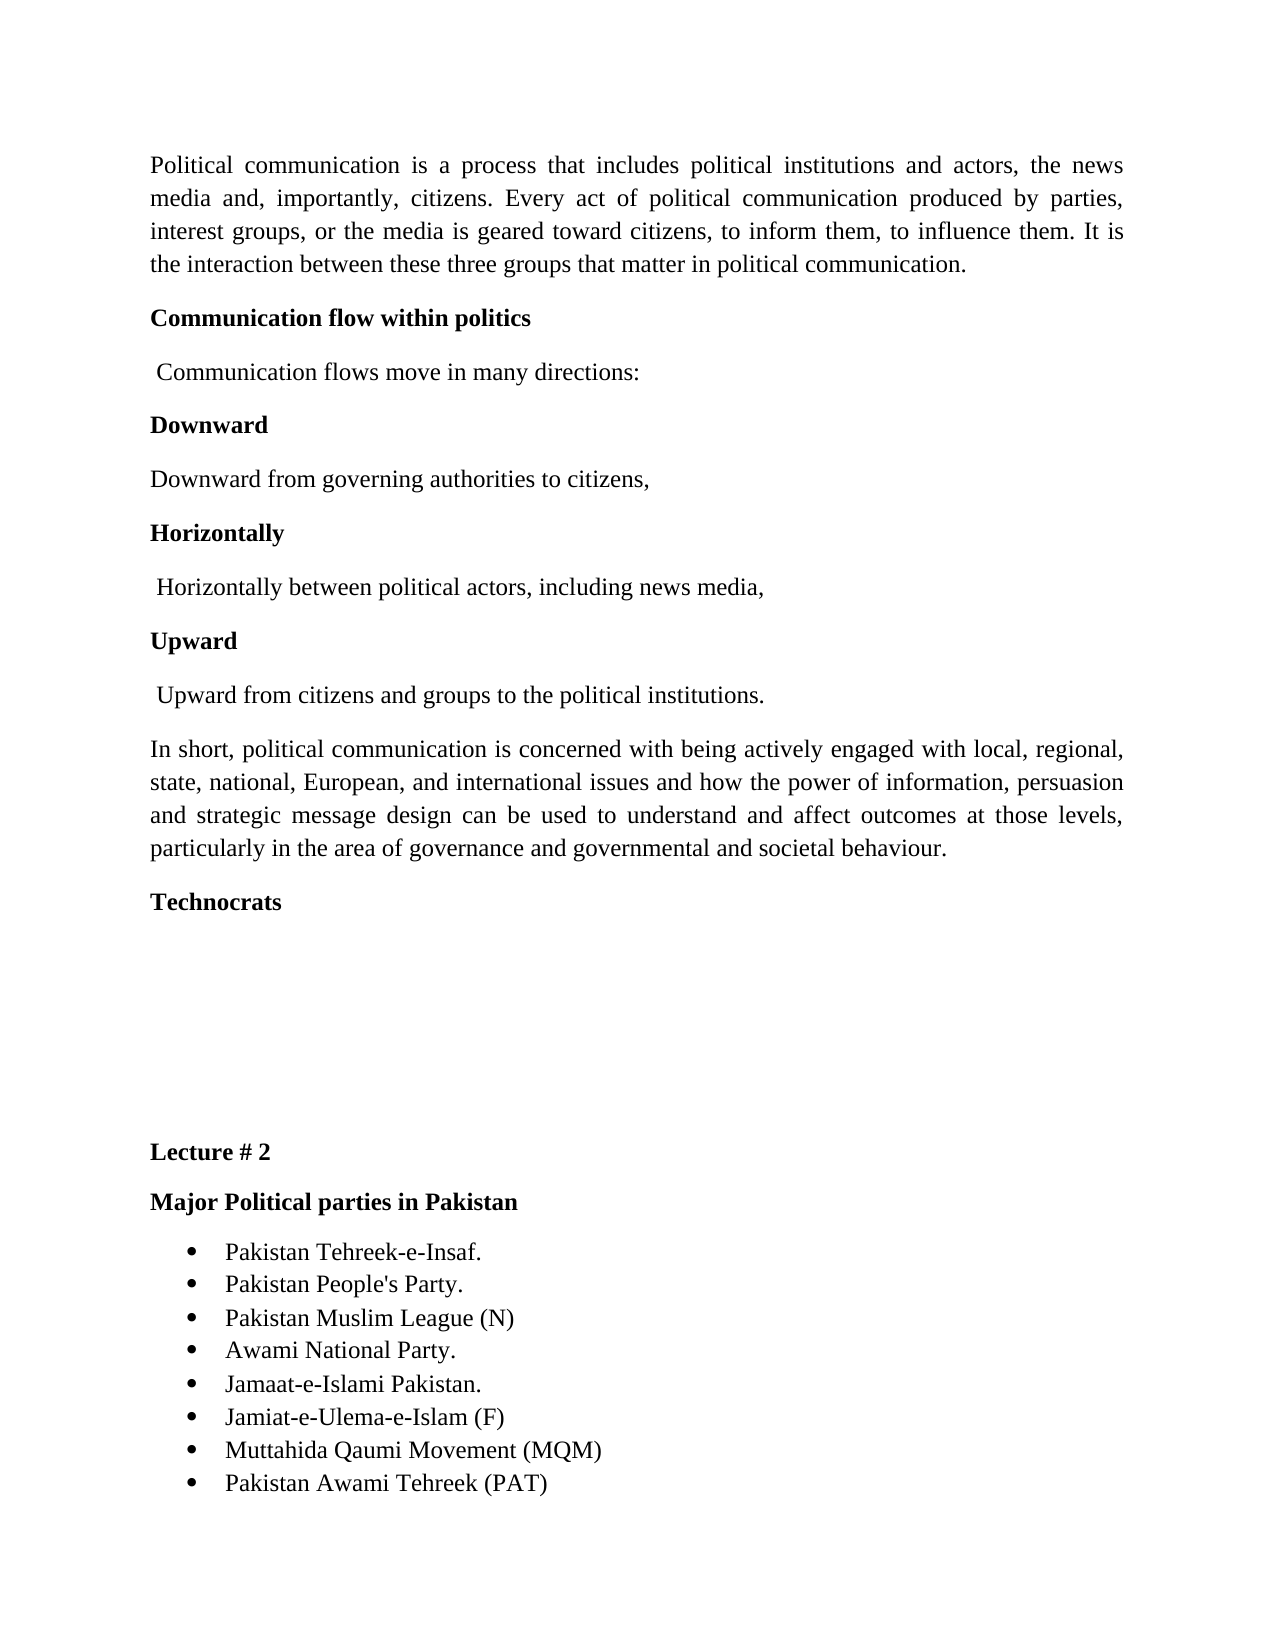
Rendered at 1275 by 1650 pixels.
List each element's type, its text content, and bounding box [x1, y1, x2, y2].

text Lecture # 2 [150, 1137, 1125, 1166]
list Pakistan People's Party. [187, 1269, 1125, 1298]
text Upward [150, 626, 1125, 655]
list Jamiat-e-Ulema-e-Islam (F) [187, 1402, 1125, 1430]
text Horizontally [150, 518, 1125, 547]
list Pakistan Muslim League (N) [187, 1303, 1125, 1331]
text Horizontally between political actors, including news media, [150, 572, 1125, 601]
text Major Political parties in Pakistan [150, 1187, 1125, 1216]
text Political communication is a process that includes political institutions and actors, the news media and, importantly, citizens. Every act of political communication produced by parties, interest groups, or the media is geared toward citizens, to inform them, to influence them. It is the interaction between these three groups that matter in political communication. [150, 150, 1125, 278]
list Muttahida Qaumi Movement (MQM) [187, 1435, 1125, 1463]
text Communication flow within politics [150, 303, 1125, 332]
list Pakistan Awami Tehreek (PAT) [187, 1468, 1125, 1496]
list Awami National Party. [187, 1336, 1125, 1364]
text Communication flows move in many directions: [150, 357, 1125, 386]
list Jamaat-e-Islami Pakistan. [187, 1369, 1125, 1397]
text Downward from governing authorities to citizens, [150, 464, 1125, 493]
text In short, political communication is concerned with being actively engaged with local, regional, state, national, European, and international issues and how the power of information, persuasion and strategic message design can be used to understand and affect outcomes at those levels, particularly in the area of governance and governmental and societal behaviour. [150, 734, 1125, 862]
list Pakistan Tehreek-e-Insaf. [187, 1237, 1125, 1265]
text Technocrats [150, 887, 1125, 915]
text Downward [150, 411, 1125, 439]
text Upward from citizens and groups to the political institutions. [150, 680, 1125, 709]
